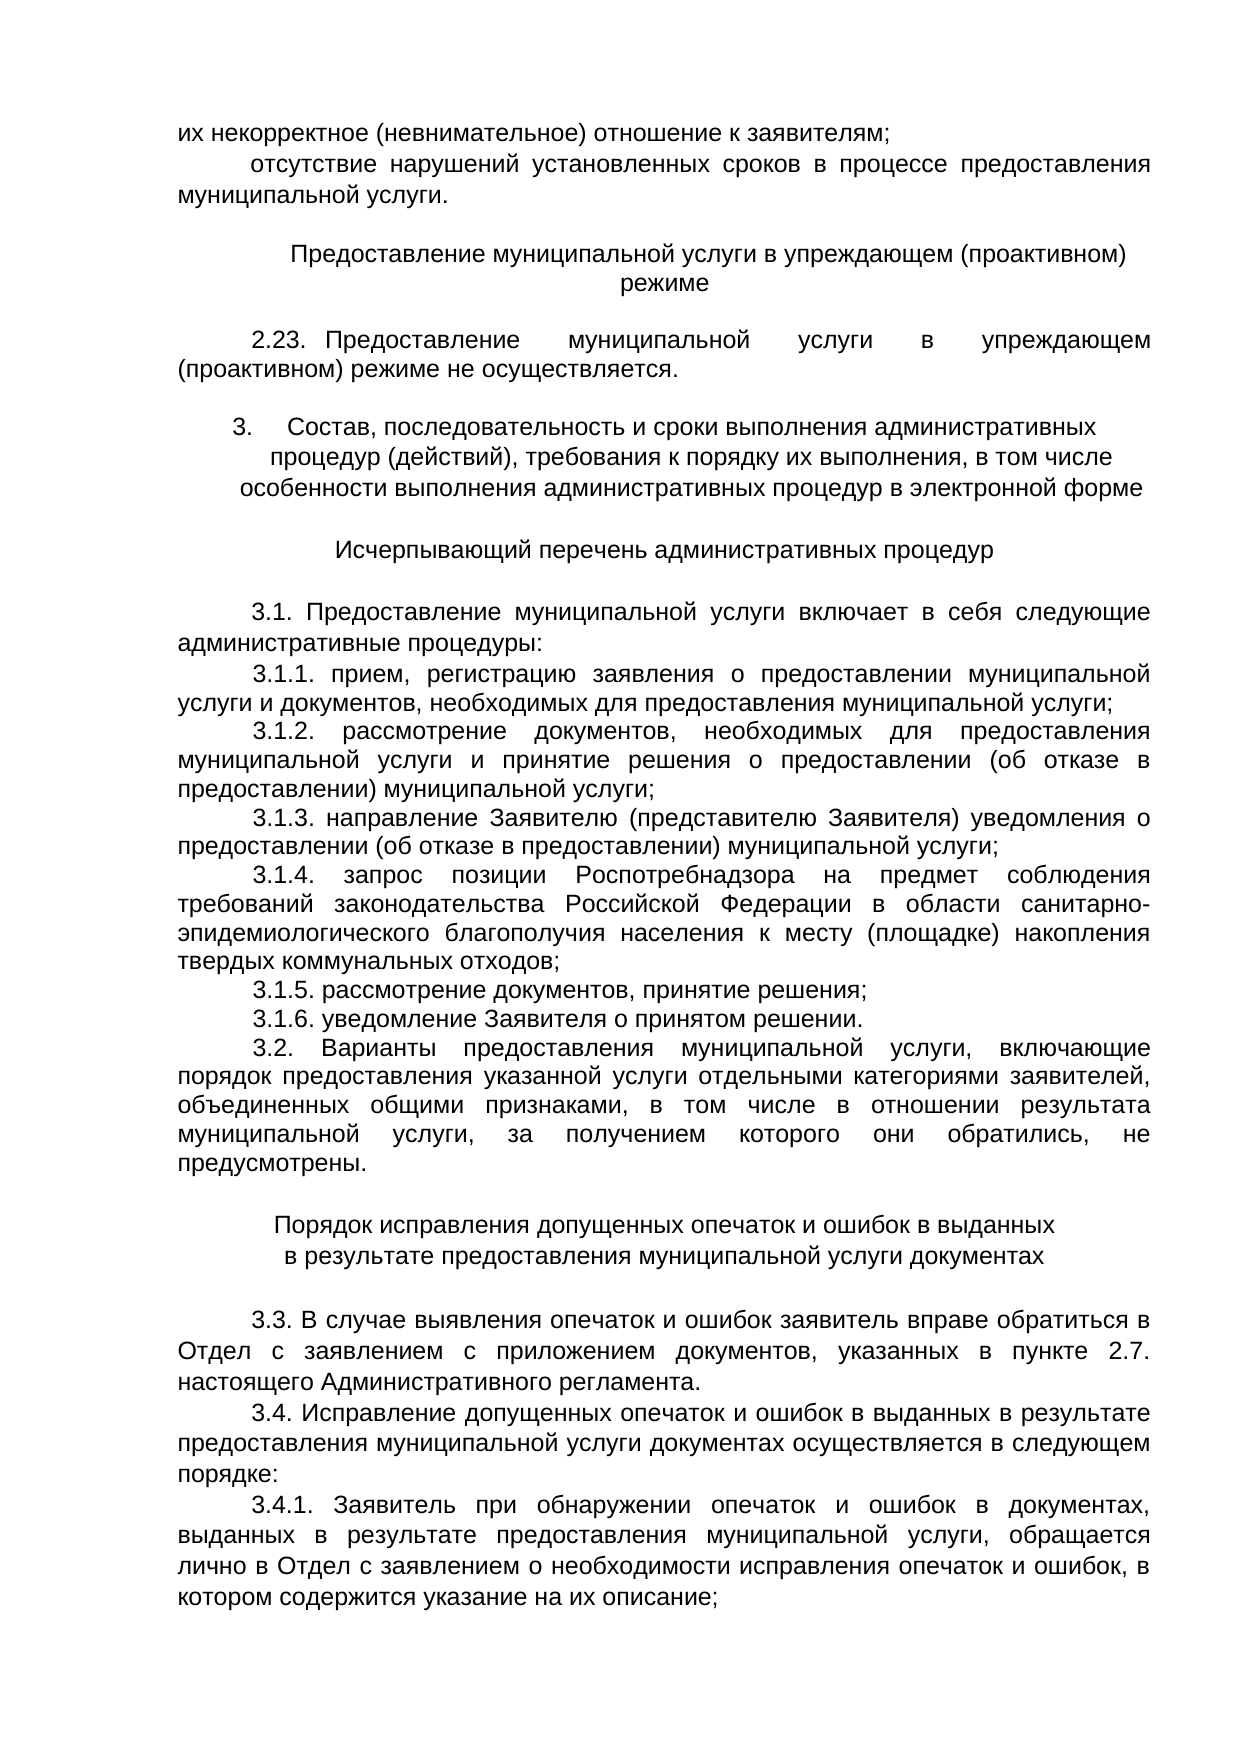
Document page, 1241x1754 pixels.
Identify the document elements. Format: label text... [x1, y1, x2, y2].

text 3.3. В случае выявления опечаток и ошибок заявитель вправе обратиться в Отдел с заявлением с приложением документов, указанных в пункте 2.7. настоящего Административного регламента. [177, 1305, 1152, 1396]
text 3.1.5. рассмотрение документов, принятие решения; [177, 975, 1152, 1004]
text 3.4.1. Заявитель при обнаружении опечаток и ошибок в документах, выданных в результате предоставления муниципальной услуги, обращается лично в Отдел с заявлением о необходимости исправления опечаток и ошибок, в котором содержится указание на их описание; [177, 1490, 1152, 1611]
text 3.2. Варианты предоставления муниципальной услуги, включающие порядок предоставления указанной услуги отдельными категориями заявителей, объединенных общими признаками, в том числе в отношении результата муниципальной услуги, за получением которого они обратились, не предусмотрены. [177, 1032, 1152, 1176]
text Предоставление муниципальной услуги в упреждающем (проактивном) режиме [177, 239, 1152, 297]
list Предоставление муниципальной услуги в упреждающем (проактивном) режиме не осуществляется. [177, 325, 1152, 383]
list Состав, последовательность и сроки выполнения административных процедур (действий), требования к порядку их выполнения, в том числе особенности выполнения административных процедур в электронной форме [177, 412, 1152, 502]
text 3.1.2. рассмотрение документов, необходимых для предоставления муниципальной услуги и принятие решения о предоставлении (об отказе в предоставлении) муниципальной услуги; [177, 716, 1152, 802]
text 3.1.6. уведомление Заявителя о принятом решении. [177, 1004, 1152, 1032]
text 3.4. Исправление допущенных опечаток и ошибок в выданных в результате предоставления муниципальной услуги документах осуществляется в следующем порядке: [177, 1398, 1152, 1488]
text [177, 118, 1152, 147]
text Порядок исправления допущенных опечаток и ошибок в выданных в результате предоставления муниципальной услуги документах [177, 1209, 1152, 1269]
text 3.1. Предоставление муниципальной услуги включает в себя следующие административные процедуры: [177, 597, 1152, 657]
text 3.1.1. прием, регистрацию заявления о предоставлении муниципальной услуги и документов, необходимых для предоставления муниципальной услуги; [177, 659, 1152, 716]
text отсутствие нарушений установленных сроков в процессе предоставления муниципальной услуги. [177, 149, 1152, 208]
text 3.1.3. направление Заявителю (представителю Заявителя) уведомления о предоставлении (об отказе в предоставлении) муниципальной услуги; [177, 802, 1152, 860]
text Исчерпывающий перечень административных процедур [177, 535, 1152, 564]
text 3.1.4. запрос позиции Роспотребнадзора на предмет соблюдения требований законодательства Российской Федерации в области санитарно-эпидемиологического благополучия населения к месту (площадке) накопления твердых коммунальных отходов; [177, 860, 1152, 975]
